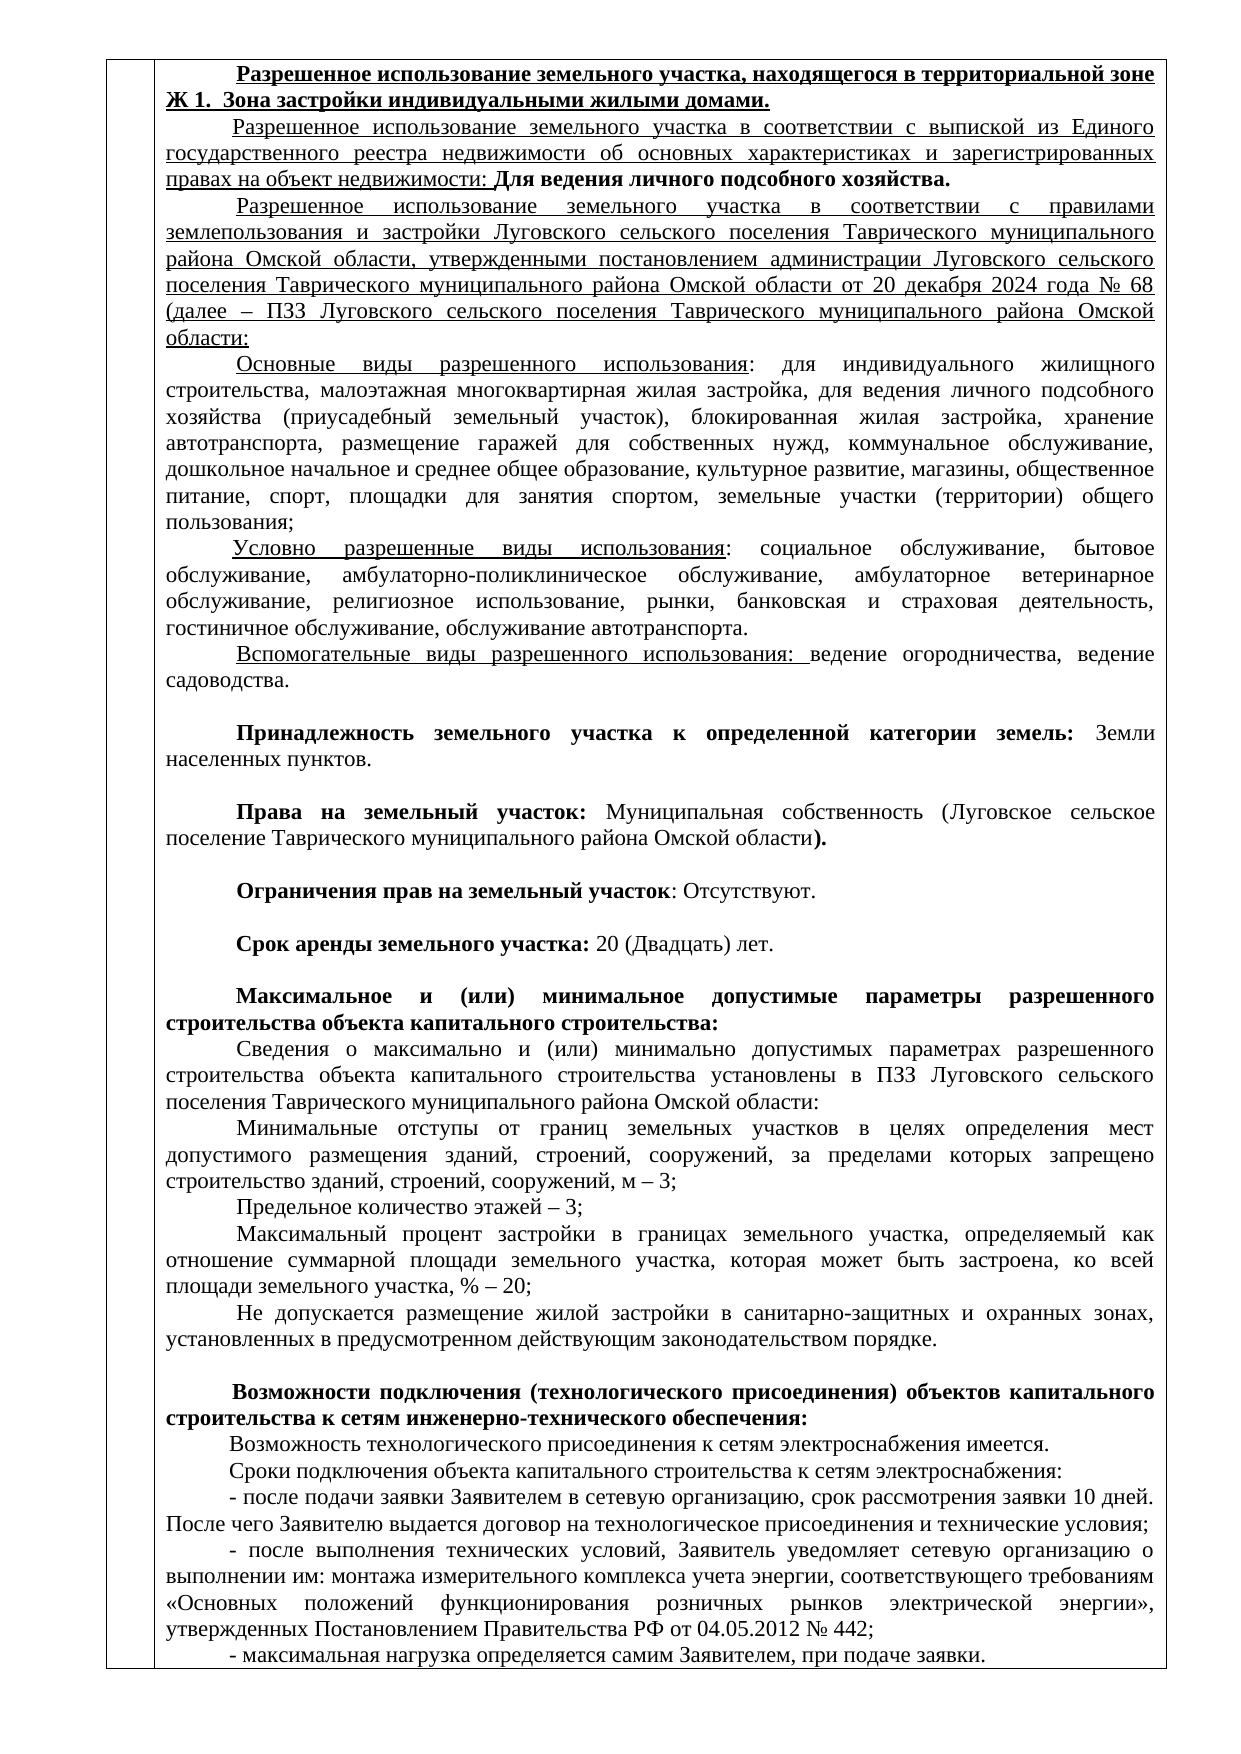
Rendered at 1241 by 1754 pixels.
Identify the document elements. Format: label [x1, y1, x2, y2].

table_cell [155, 60, 1166, 1668]
